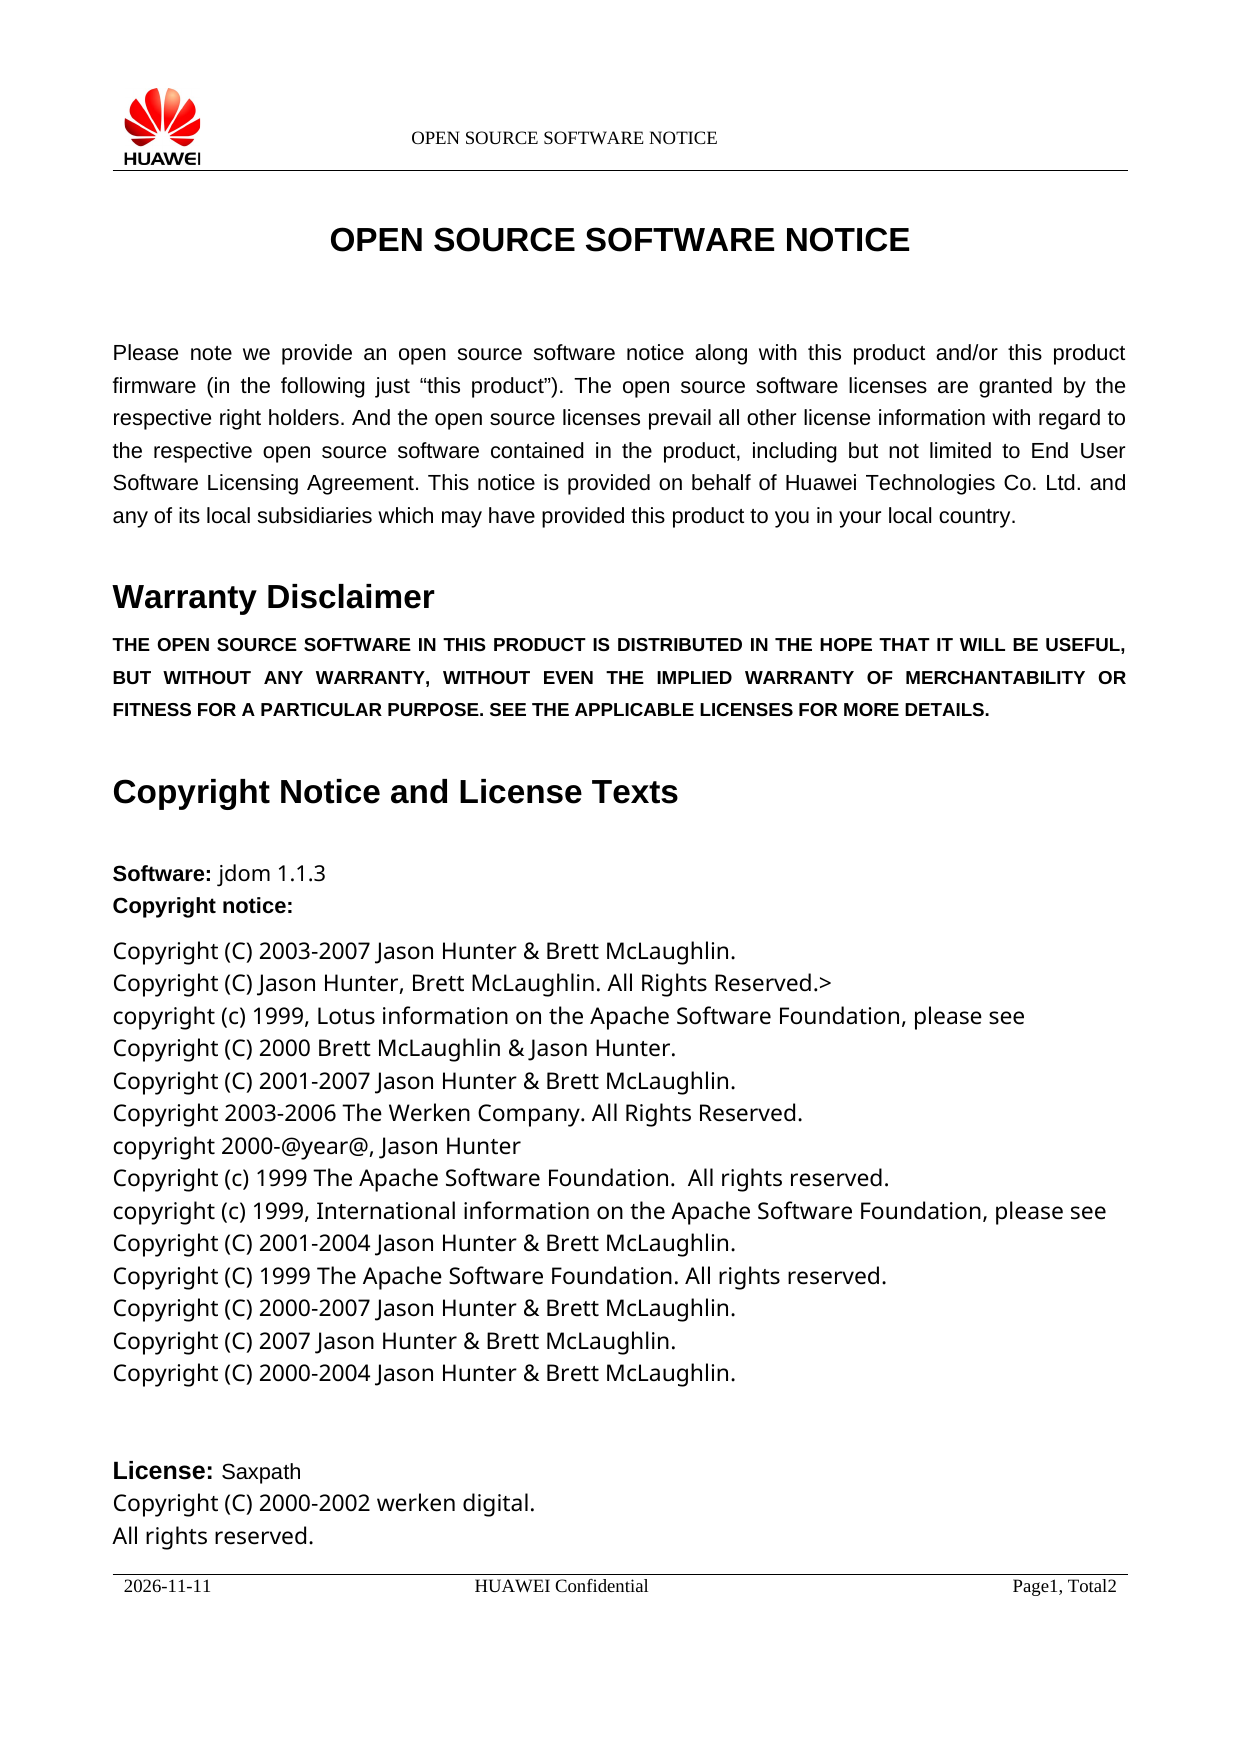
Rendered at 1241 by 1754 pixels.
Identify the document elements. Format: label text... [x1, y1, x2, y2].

text Copyright notice: [112, 889, 1128, 921]
text Copyright (C) 2003-2007 Jason Hunter & Brett McLaughlin. Copyright (C) Jason Hunter, Brett McLaughlin. All Rights Reserved.> copyright (c) 1999, Lotus information on the Apache Software Foundation, please see Copyright (C) 2000 Brett McLaughlin & Jason Hunter. Copyright (C) 2001-2007 Jason Hunter & Brett McLaughlin. Copyright 2003-2006 The Werken Company. All Rights Reserved. copyright 2000-@year@, Jason Hunter Copyright (c) 1999 The Apache Software Foundation. All rights reserved. copyright (c) 1999, International information on the Apache Software Foundation, please see Copyright (C) 2001-2004 Jason Hunter & Brett McLaughlin. Copyright (C) 1999 The Apache Software Foundation. All rights reserved. Copyright (C) 2000-2007 Jason Hunter & Brett McLaughlin. Copyright (C) 2007 Jason Hunter & Brett McLaughlin. Copyright (C) 2000-2004 Jason Hunter & Brett McLaughlin. [112, 934, 1128, 1421]
text Copyright (C) 2000-2002 werken digital. All rights reserved. [112, 1486, 1128, 1551]
title Software: jdom 1.1.3 [112, 856, 1128, 889]
text Please note we provide an open source software notice along with this product and/or this product firmware (in the following just “this product”). The open source software licenses are granted by the respective right holders. And the open source licenses prevail all other license information with regard to the respective open source software contained in the product, including but not limited to End User Software Licensing Agreement. This notice is provided on behalf of Huawei Technologies Co. Ltd. and any of its local subsidiaries which may have provided this product to you in your local country. [112, 336, 1128, 531]
text The open source software in this product is distributed in the hope that it will be useful, but WITHOUT ANY WARRANTY, without even the implied warranty of MERCHANTABILITY or FITNESS FOR A PARTICULAR PURPOSE. See the applicable licenses for more details. [112, 629, 1128, 726]
text License: Saxpath [112, 1454, 1128, 1486]
text OPEN SOURCE SOFTWARE NOTICE [112, 206, 1128, 271]
text Warranty Disclaimer [112, 564, 1128, 629]
text Copyright Notice and License Texts [112, 759, 1128, 824]
picture [124, 88, 201, 165]
